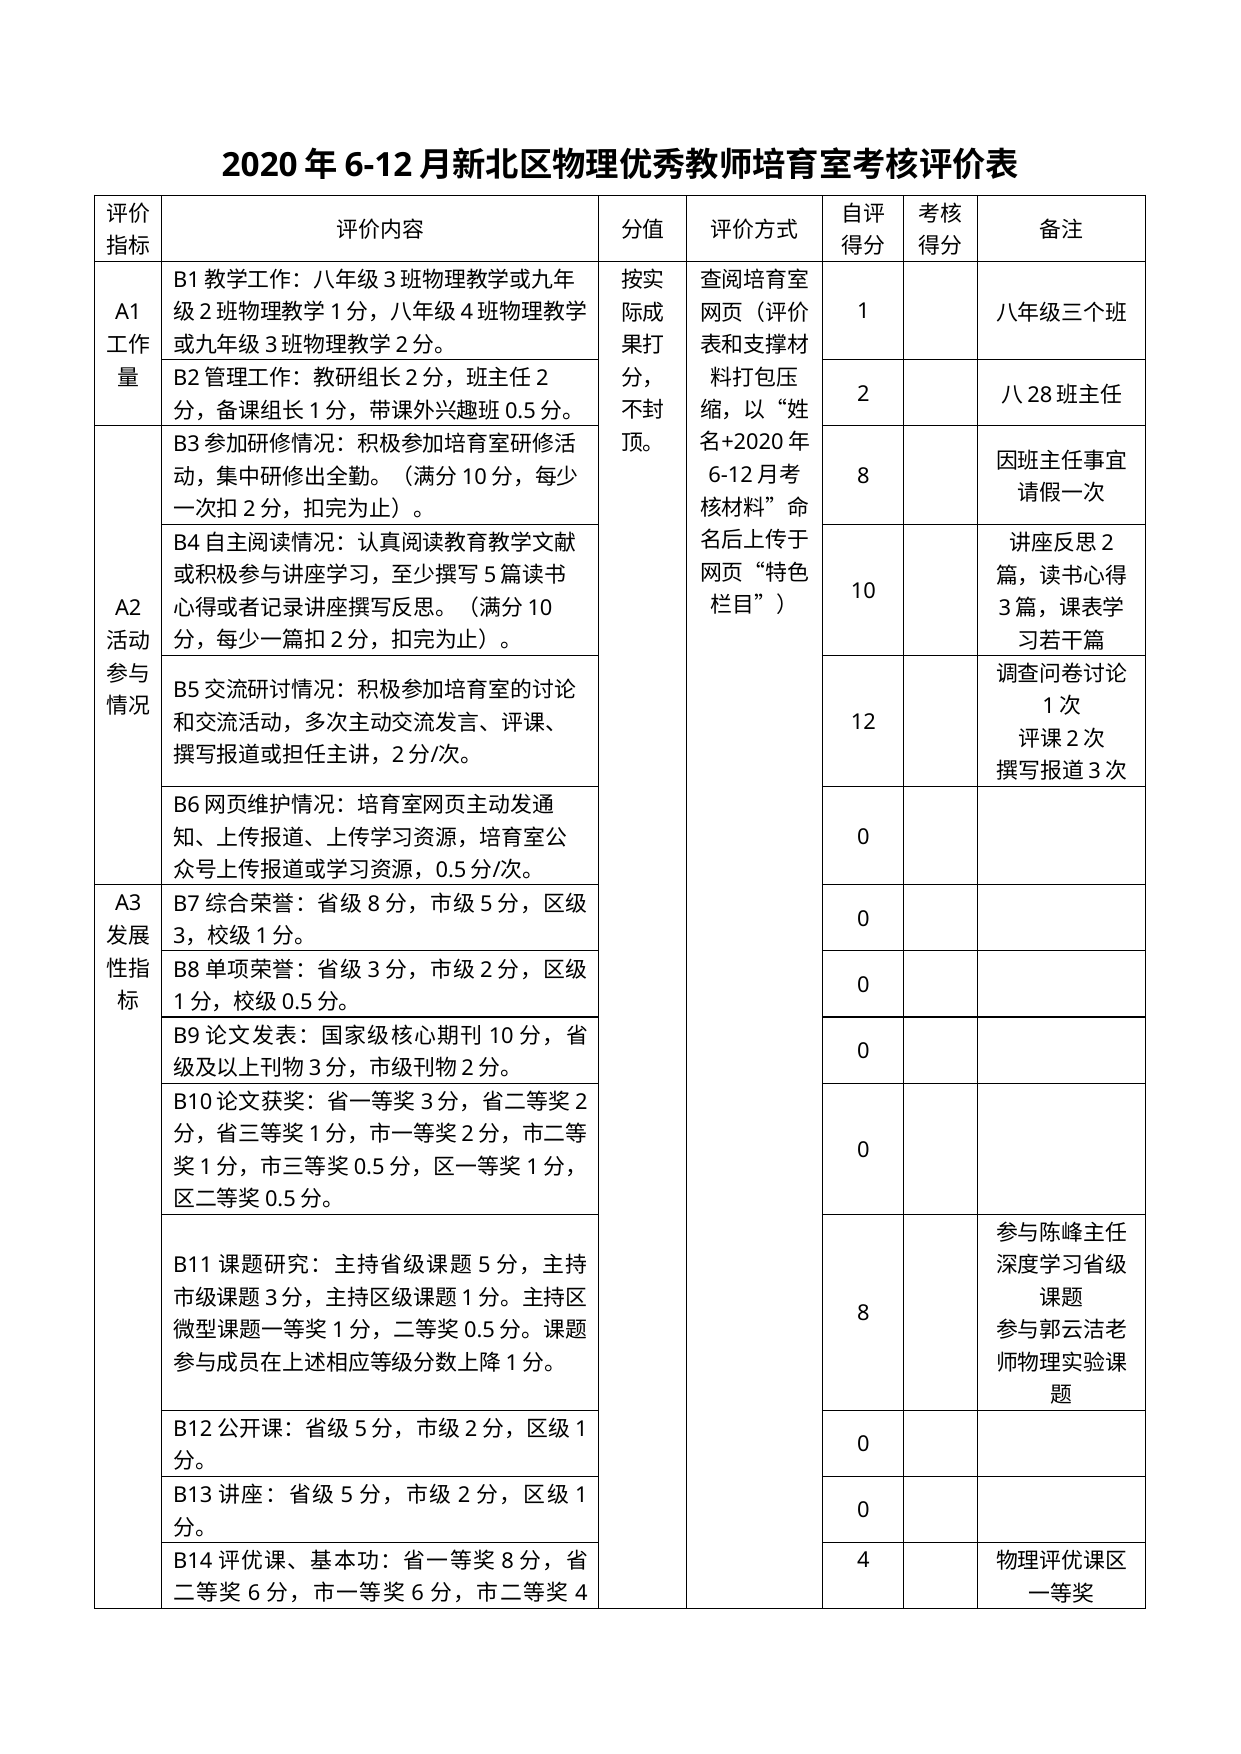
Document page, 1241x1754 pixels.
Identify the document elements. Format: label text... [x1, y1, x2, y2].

table_cell 8 [823, 1215, 903, 1409]
table_cell 0 [823, 1411, 903, 1476]
table_cell A1工作量 [95, 262, 161, 425]
table_cell 8 [823, 426, 903, 524]
table_cell B13讲座：省级5分，市级2分，区级1分。 [162, 1477, 598, 1542]
table_cell 八年级三个班 [978, 262, 1145, 359]
table_cell [904, 360, 977, 425]
table_cell [904, 951, 977, 1016]
table_cell B8单项荣誉：省级3分，市级2分，区级1分，校级0.5分。 [162, 951, 598, 1016]
table_cell [978, 787, 1145, 884]
table_cell 0 [823, 1477, 903, 1542]
table_cell B12公开课：省级5分，市级2分，区级1分。 [162, 1411, 598, 1476]
table_cell B2管理工作：教研组长2分，班主任2分，备课组长1分，带课外兴趣班0.5分。 [162, 360, 598, 425]
table_cell 参与陈峰主任深度学习省级课题 参与郭云洁老师物理实验课题 [978, 1215, 1145, 1409]
table_cell 2 [823, 360, 903, 425]
table_cell 10 [823, 525, 903, 655]
table_cell [904, 525, 977, 655]
table_cell 1 [823, 262, 903, 359]
text 2020年6-12月新北区物理优秀教师培育室考核评价表 [94, 129, 1146, 194]
table_cell [978, 1477, 1145, 1542]
table_cell [904, 656, 977, 786]
table_cell [904, 1018, 977, 1082]
table_cell [904, 1543, 977, 1608]
table_header 评价方式 [687, 196, 822, 261]
table_header 评价指标 [95, 196, 161, 261]
table_cell B7综合荣誉：省级8分，市级5分，区级3，校级1分。 [162, 885, 598, 950]
table_cell A2活动参与情况 [95, 426, 161, 884]
table_cell B5交流研讨情况：积极参加培育室的讨论和交流活动，多次主动交流发言、评课、撰写报道或担任主讲，2分/次。 [162, 656, 598, 786]
table_cell [904, 1411, 977, 1476]
table_header 备注 [978, 196, 1145, 261]
table_header 考核得分 [904, 196, 977, 261]
table_cell 因班主任事宜请假一次 [978, 426, 1145, 524]
table_cell B6网页维护情况：培育室网页主动发通知、上传报道、上传学习资源，培育室公众号上传报道或学习资源，0.5分/次。 [162, 787, 598, 884]
table_cell 0 [823, 1018, 903, 1082]
table_cell [978, 951, 1145, 1016]
table_cell [904, 1084, 977, 1213]
table_cell [904, 787, 977, 884]
table_cell [904, 1215, 977, 1409]
table_cell 物理评优课区一等奖 [978, 1543, 1145, 1608]
table_cell 八28班主任 [978, 360, 1145, 425]
table_header 自评得分 [823, 196, 903, 261]
table_cell B4自主阅读情况：认真阅读教育教学文献或积极参与讲座学习，至少撰写5篇读书心得或者记录讲座撰写反思。（满分10分，每少一篇扣2分，扣完为止）。 [162, 525, 598, 655]
table_cell 讲座反思2篇，读书心得3篇，课表学习若干篇 [978, 525, 1145, 655]
table_cell A3 发展性指标 [95, 885, 161, 1608]
table_cell 0 [823, 951, 903, 1016]
table_cell [904, 1477, 977, 1542]
table_cell [904, 262, 977, 359]
table_cell B11课题研究：主持省级课题5分，主持市级课题3分，主持区级课题1分。主持区微型课题一等奖1分，二等奖0.5分。课题参与成员在上述相应等级分数上降1分。 [162, 1215, 598, 1409]
table_cell [904, 885, 977, 950]
table_cell B10论文获奖：省一等奖3分，省二等奖2分，省三等奖1分，市一等奖2分，市二等奖1分，市三等奖0.5分，区一等奖1分，区二等奖0.5分。 [162, 1084, 598, 1213]
table_cell B9论文发表：国家级核心期刊10分，省级及以上刊物3分，市级刊物2分。 [162, 1018, 598, 1082]
table_cell [978, 1084, 1145, 1213]
table_cell 12 [823, 656, 903, 786]
table_cell 0 [823, 787, 903, 884]
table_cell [162, 1543, 598, 1608]
table_cell 0 [823, 885, 903, 950]
table_cell [904, 426, 977, 524]
table_cell B3参加研修情况：积极参加培育室研修活动，集中研修出全勤。（满分10分，每少一次扣2分，扣完为止）。 [162, 426, 598, 524]
table_cell [978, 1018, 1145, 1082]
table_cell [978, 1411, 1145, 1476]
table_cell B1教学工作：八年级3班物理教学或九年级2班物理教学1分，八年级4班物理教学或九年级3班物理教学2分。 [162, 262, 598, 359]
table_cell 4 [823, 1543, 903, 1608]
table_cell 查阅培育室网页（评价表和支撑材料打包压缩，以“姓名+2020年6-12月考核材料”命名后上传于网页“特色栏目”） [687, 262, 822, 1608]
table_cell 0 [823, 1084, 903, 1213]
table_cell [978, 885, 1145, 950]
table_header 分值 [599, 196, 686, 261]
table_header 评价内容 [162, 196, 598, 261]
table_cell 按实际成果打分，不封顶。 [599, 262, 686, 1608]
table_cell 调查问卷讨论1次 评课2次 撰写报道3次 [978, 656, 1145, 786]
